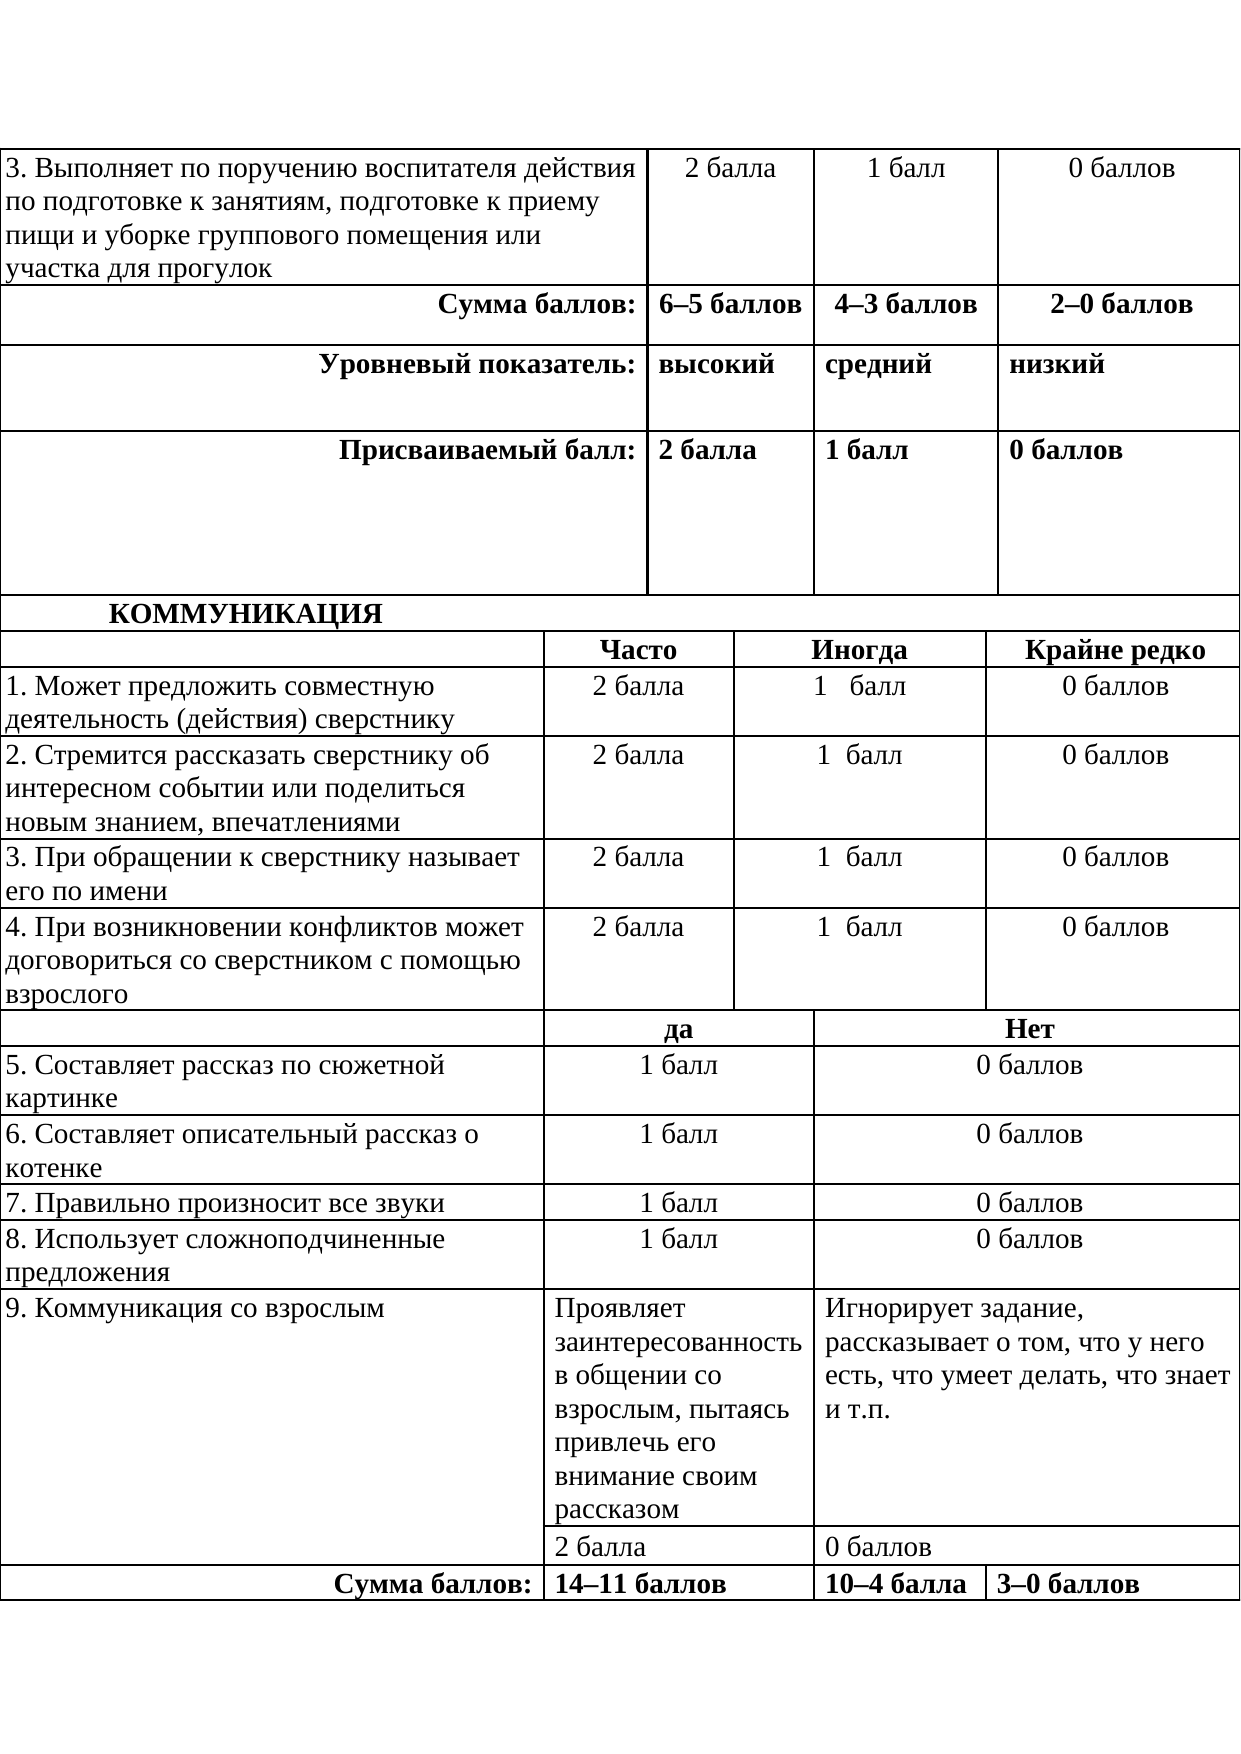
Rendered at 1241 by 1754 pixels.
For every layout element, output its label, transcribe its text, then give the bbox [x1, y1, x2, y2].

table_cell 6–5 баллов [649, 286, 813, 344]
table_cell Сумма баллов: [1, 286, 646, 344]
table_cell Проявляет заинтересованность в общении со взрослым, пытаясь привлечь его внимание своим рассказом [545, 1290, 813, 1525]
table_cell высокий [649, 346, 813, 430]
table_cell 0 баллов [987, 737, 1239, 837]
table_cell 2 балла [545, 1527, 813, 1564]
table_cell 2–0 баллов [999, 286, 1239, 344]
table_cell 2 балла [545, 909, 733, 1009]
table_cell 7. Правильно произносит все звуки [1, 1185, 543, 1219]
table_cell [1, 1011, 543, 1045]
table_cell 6. Составляет описательный рассказ о котенке [1, 1116, 543, 1183]
table_cell 0 баллов [987, 668, 1239, 735]
table_cell [1, 632, 543, 666]
table_cell 2 балла [649, 432, 813, 594]
table_cell 3. При обращении к сверстнику называет его по имени [1, 840, 543, 907]
table_cell 2 балла [545, 840, 733, 907]
table_cell 0 баллов [999, 432, 1239, 594]
table_cell 2 балла [649, 150, 813, 284]
table_cell 0 баллов [987, 909, 1239, 1009]
table_cell 0 баллов [815, 1527, 1239, 1564]
table_cell 5. Составляет рассказ по сюжетной картинке [1, 1047, 543, 1114]
table_cell 0 баллов [815, 1047, 1239, 1114]
table_cell 1 балл [735, 737, 985, 837]
table_cell 1 балл [735, 840, 985, 907]
table_cell 1 балл [545, 1116, 813, 1183]
table_cell 2 балла [545, 668, 733, 735]
table_cell Игнорирует задание, рассказывает о том, что у него есть, что умеет делать, что знает и т.п. [815, 1290, 1239, 1525]
table_cell 2. Стремится рассказать сверстнику об интересном событии или поделиться новым знанием, впечатлениями [1, 737, 543, 837]
table_cell Присваиваемый балл: [1, 432, 646, 594]
table_cell Сумма баллов: [1, 1566, 543, 1599]
table_cell 1 балл [735, 909, 985, 1009]
table_cell КОММУНИКАЦИЯ [1, 596, 1239, 630]
table_cell да [545, 1011, 813, 1045]
table_cell 0 баллов [815, 1116, 1239, 1183]
table_cell 2 балла [545, 737, 733, 837]
table_cell Часто [545, 632, 733, 666]
table_cell низкий [999, 346, 1239, 430]
table_cell 1 балл [545, 1185, 813, 1219]
table_cell 1 балл [545, 1047, 813, 1114]
table_cell Уровневый показатель: [1, 346, 646, 430]
table_cell 10–4 балла [815, 1566, 985, 1599]
table_cell Крайне редко [987, 632, 1239, 666]
table_cell 1 балл [545, 1221, 813, 1288]
table_cell 3–0 баллов [987, 1566, 1239, 1599]
table_cell 14–11 баллов [545, 1566, 813, 1599]
table_cell 0 баллов [815, 1221, 1239, 1288]
table_cell 0 баллов [999, 150, 1239, 284]
table_cell 3. Выполняет по поручению воспитателя действия по подготовке к занятиям, подготовке к приему пищи и уборке группового помещения или участка для прогулок [1, 150, 646, 284]
table_cell средний [815, 346, 997, 430]
table_cell Нет [815, 1011, 1239, 1045]
table_cell 4–3 баллов [815, 286, 997, 344]
table_cell 9. Коммуникация со взрослым [1, 1290, 543, 1564]
table_cell 0 баллов [815, 1185, 1239, 1219]
table_cell 4. При возникновении конфликтов может договориться со сверстником с помощью взрослого [1, 909, 543, 1009]
table_cell 1 балл [735, 668, 985, 735]
table_cell 1 балл [815, 150, 997, 284]
table_cell Иногда [735, 632, 985, 666]
table_cell 1. Может предложить совместную деятельность (действия) сверстнику [1, 668, 543, 735]
table_cell 1 балл [815, 432, 997, 594]
table_cell 8. Использует сложноподчиненные предложения [1, 1221, 543, 1288]
table_cell 0 баллов [987, 840, 1239, 907]
